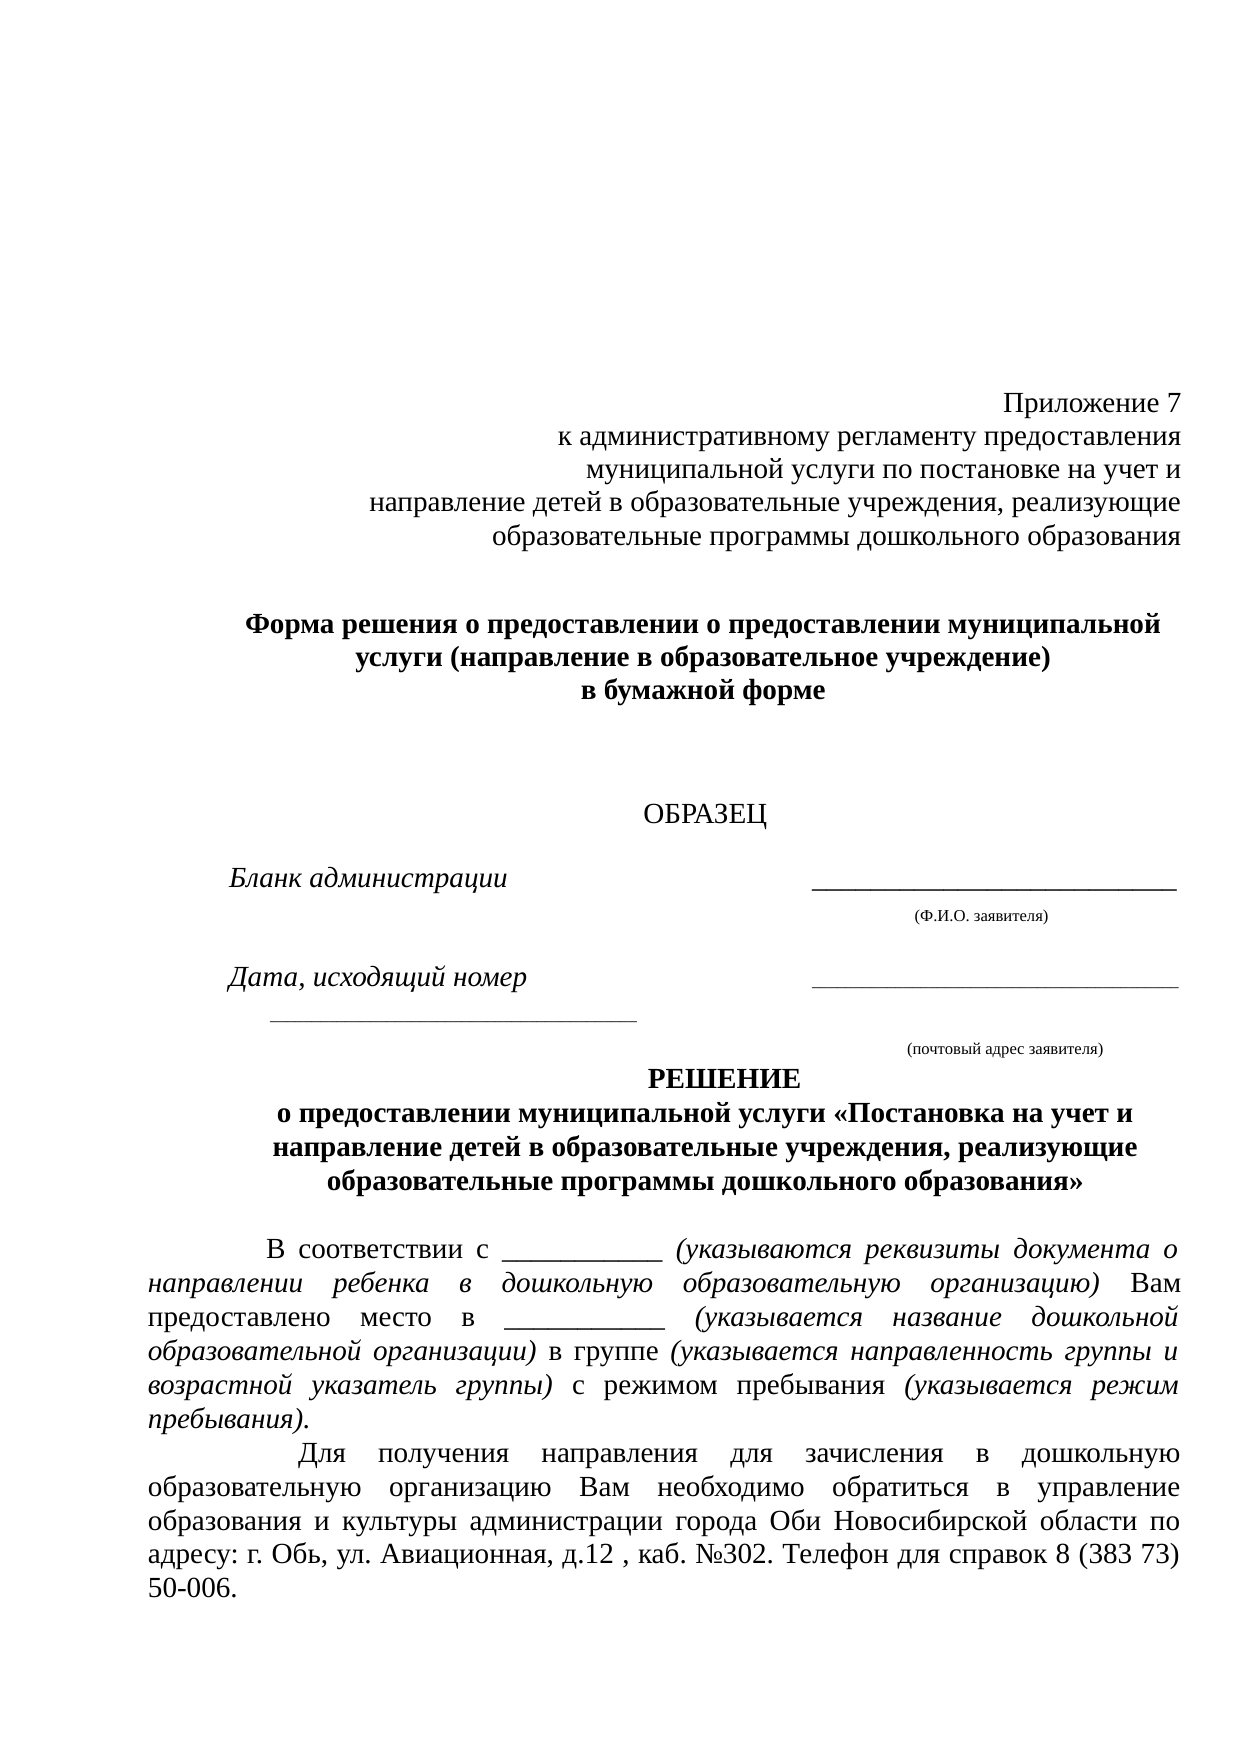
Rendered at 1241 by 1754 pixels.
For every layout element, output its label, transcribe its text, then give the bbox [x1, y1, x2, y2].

text (Ф.И.О. заявителя) [229, 895, 1181, 929]
text Дата, исходящий номер ____________________________________________ ____________________________________________ [229, 959, 1181, 1027]
text РЕШЕНИЕ [229, 1061, 1181, 1095]
text В соответствии с ___________ (указываются реквизиты документа о направлении ребенка в дошкольную образовательную организацию) Вам предоставлено место в ___________ (указывается название дошкольной образовательной организации) в группе (указывается направленность группы и возрастной указатель группы) с режимом пребывания (указывается режим пребывания). [148, 1231, 1181, 1435]
text Для получения направления для зачисления в дошкольную образовательную организацию Вам необходимо обратиться в управление образования и культуры администрации города Оби Новосибирской области по адресу: г. Обь, ул. Авиационная, д.12 , каб. №302. Телефон для справок 8 (383 73) 50-006. [148, 1435, 1181, 1605]
text Бланк администрации _________________________ [229, 861, 1181, 895]
text о предоставлении муниципальной услуги «Постановка на учет и направление детей в образовательные учреждения, реализующие образовательные программы дошкольного образования» [229, 1095, 1181, 1197]
text Приложение 7 [225, 386, 1181, 419]
text ОБРАЗЕЦ [229, 796, 1181, 830]
text муниципальной услуги по постановке на учет и [225, 452, 1181, 486]
text к административному регламенту предоставления [225, 419, 1181, 452]
text (почтовый адрес заявителя) [229, 1027, 1181, 1061]
text направление детей в образовательные учреждения, реализующие образовательные программы дошкольного образования [225, 486, 1181, 552]
text Форма решения о предоставлении о предоставлении муниципальной услуги (направление в образовательное учреждение) [225, 607, 1181, 673]
text в бумажной форме [225, 673, 1181, 706]
